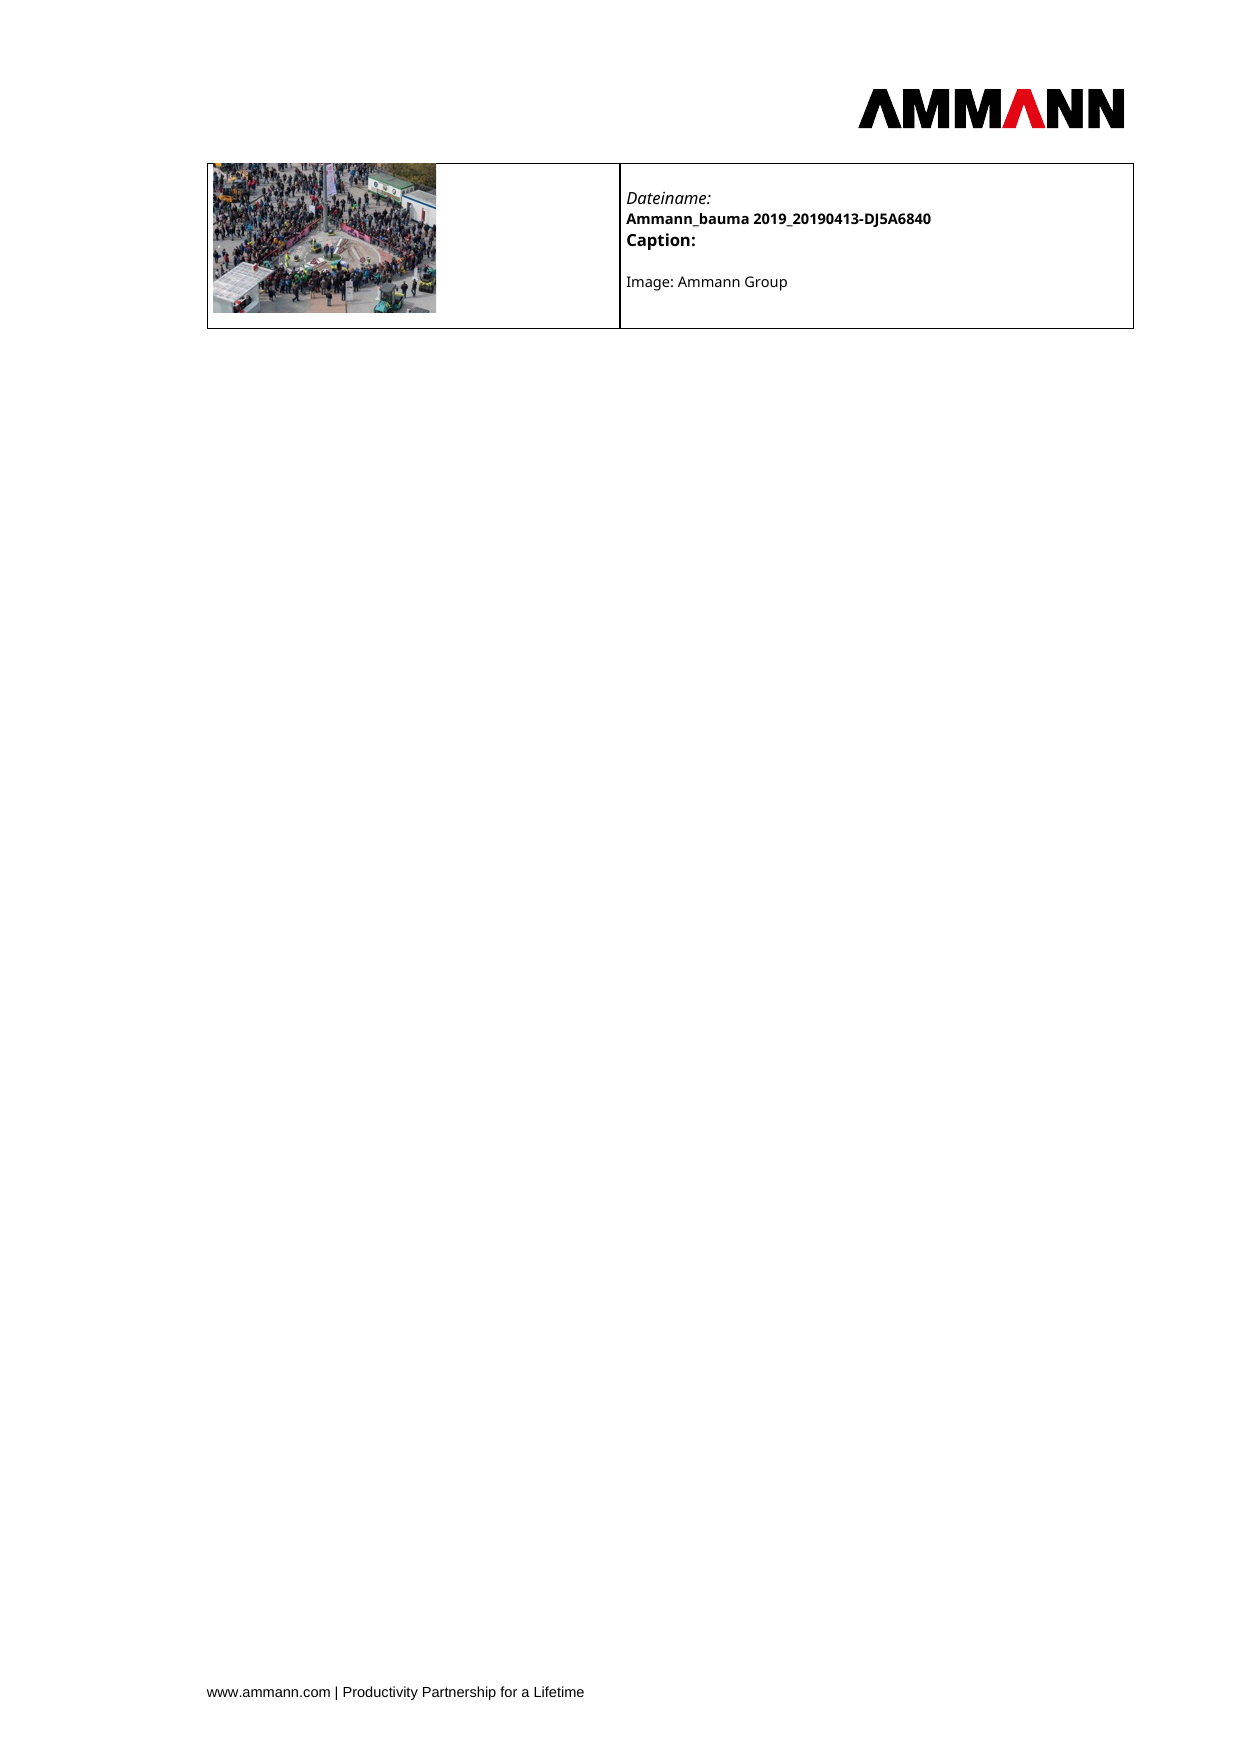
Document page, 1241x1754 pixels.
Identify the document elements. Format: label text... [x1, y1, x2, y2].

table_cell [208, 164, 619, 328]
table_cell Dateiname: Ammann_bauma 2019_20190413-DJ5A6840 Caption: Image: Ammann Group [621, 164, 1133, 328]
picture [822, 53, 1160, 164]
picture [213, 163, 437, 313]
